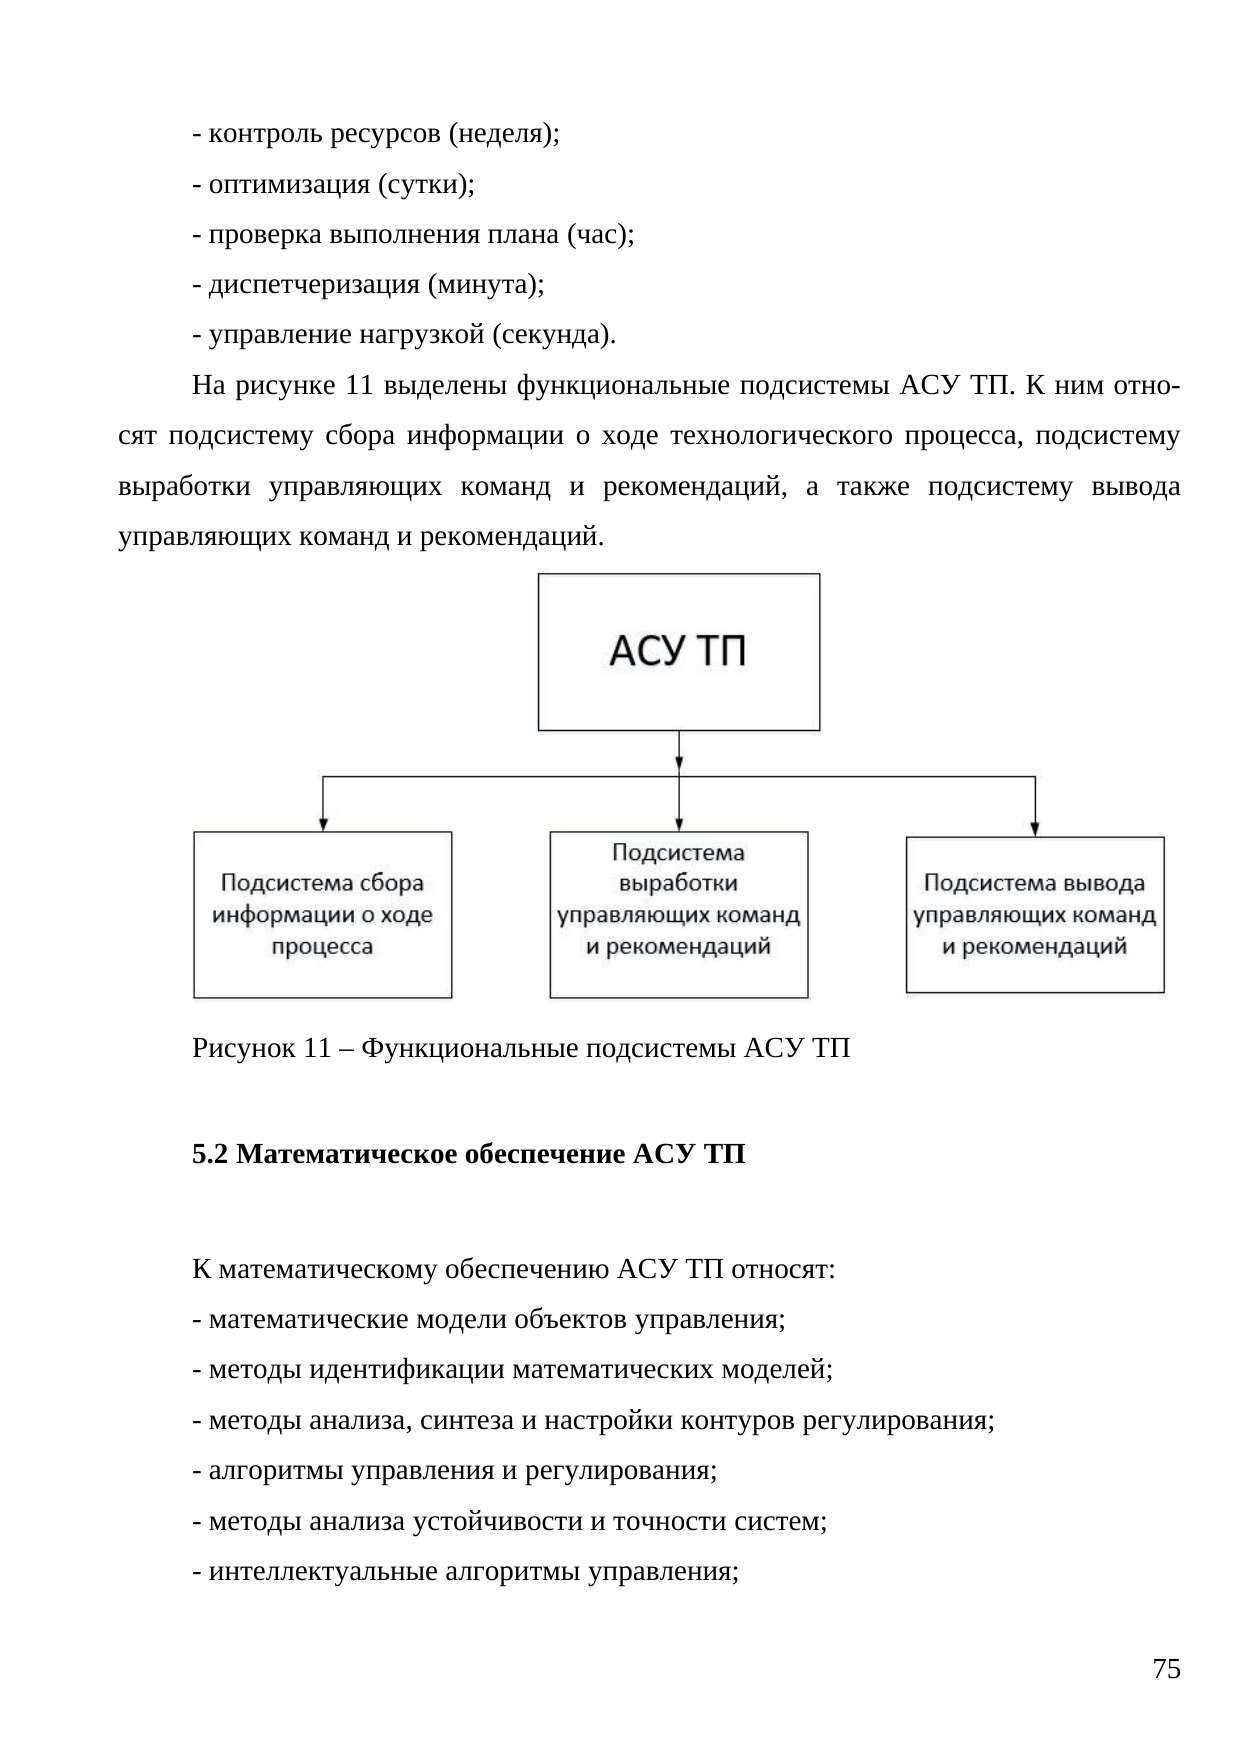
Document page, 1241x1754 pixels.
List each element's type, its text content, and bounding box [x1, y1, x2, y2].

picture [191, 568, 1168, 1004]
list оптимизация (сутки); [192, 166, 1207, 199]
text Рисунок 11 – Функциональные подсистемы АСУ ТП [192, 1030, 1207, 1064]
list проверка выполнения плана (час); [192, 216, 1207, 250]
list математические модели объектов управления; [192, 1301, 1207, 1335]
subtitle Математическое обеспечение АСУ ТП [192, 1136, 1207, 1170]
list диспетчеризация (минута); [192, 266, 1207, 300]
list методы анализа, синтеза и настройки контуров регулирования; [192, 1402, 1207, 1435]
text На рисунке 11 выделены функциональные подсистемы АСУ ТП. К ним отно- сят подсистему сбора информации о ходе технологического процесса, подсистему выработки управляющих команд и рекомендаций, а также подсистему вывода управляющих команд и рекомендаций. [118, 367, 1182, 552]
text К математическому обеспечению АСУ ТП относят: [192, 1251, 1207, 1284]
list управление нагрузкой (секунда). [192, 317, 1207, 350]
list алгоритмы управления и регулирования; [192, 1452, 1207, 1486]
list интеллектуальные алгоритмы управления; [192, 1553, 1207, 1586]
list контроль ресурсов (неделя); [192, 115, 1207, 149]
list методы анализа устойчивости и точности систем; [192, 1503, 1207, 1536]
list методы идентификации математических моделей; [192, 1352, 1207, 1385]
